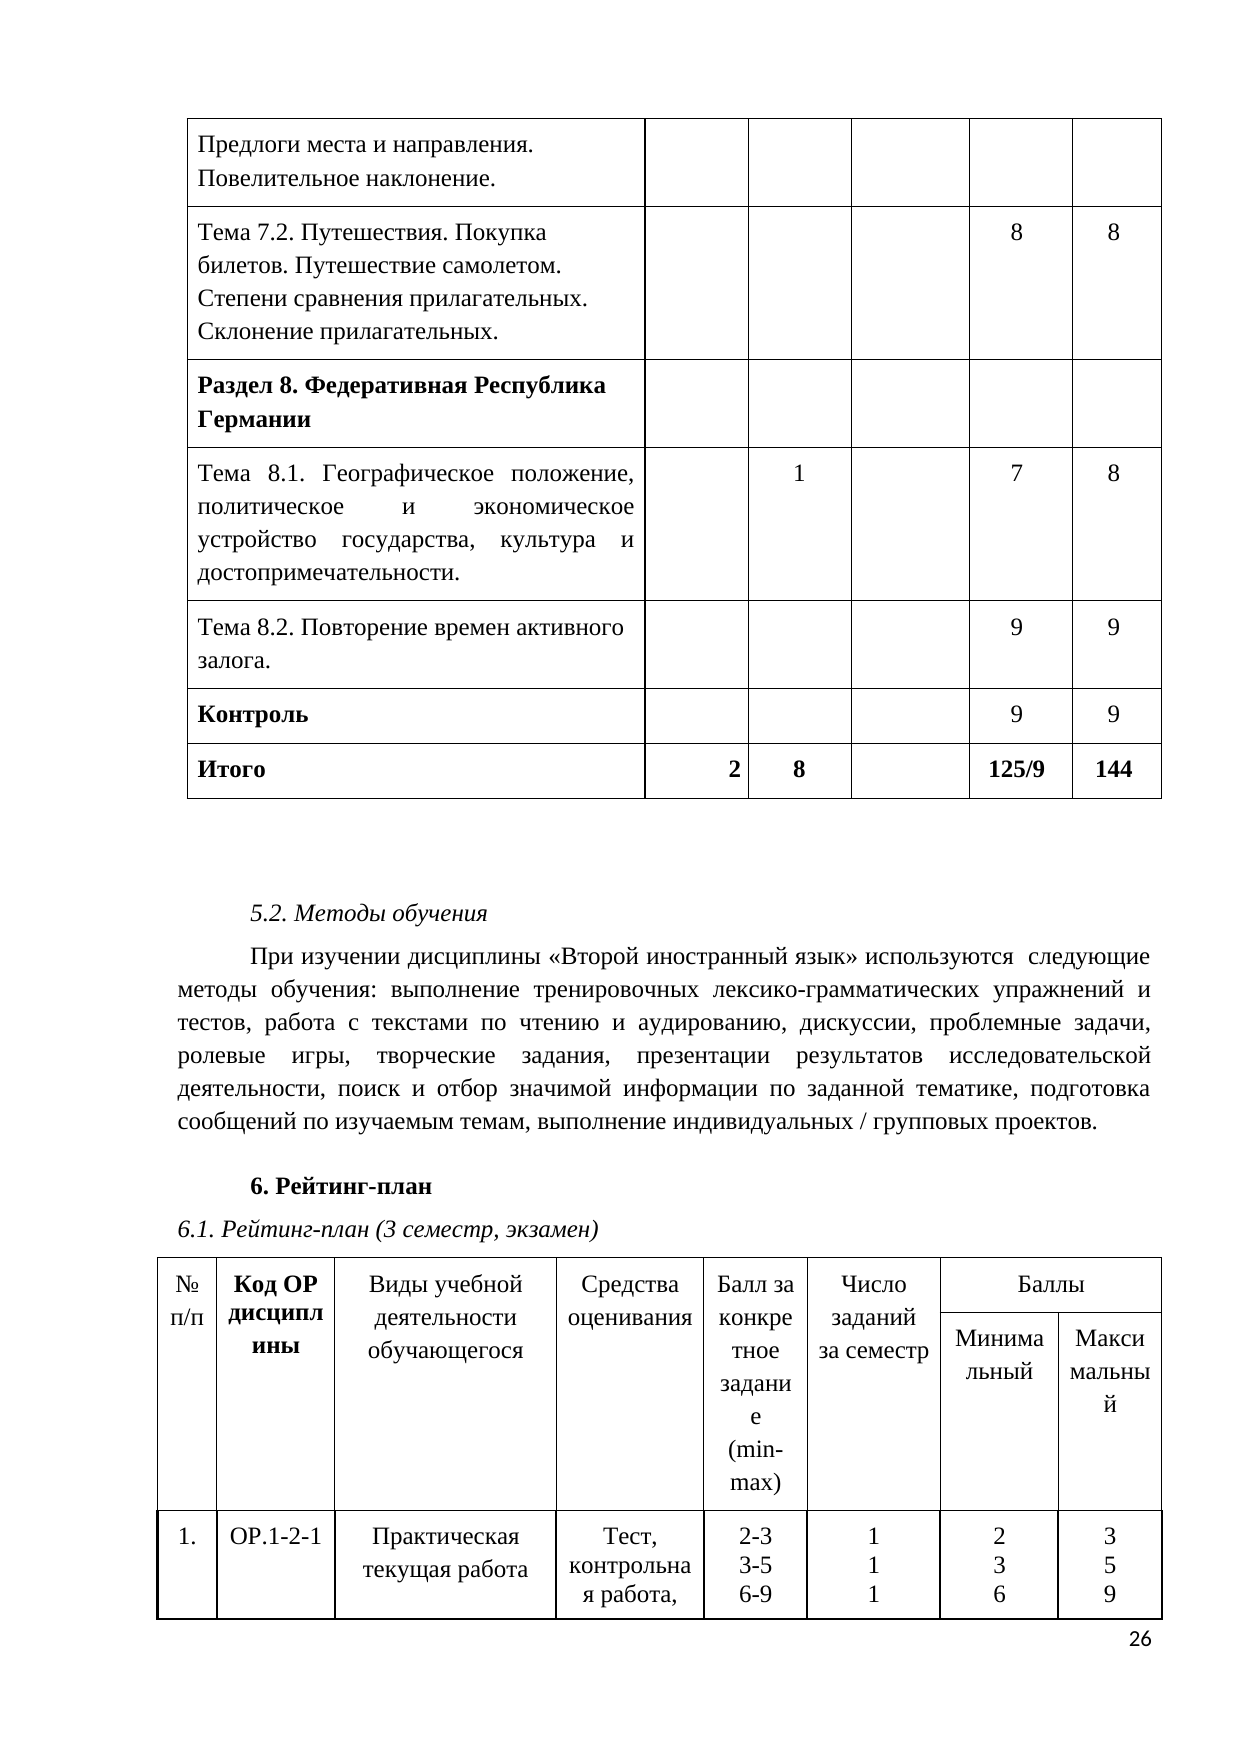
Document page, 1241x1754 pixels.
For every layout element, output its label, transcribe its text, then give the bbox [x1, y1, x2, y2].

table_cell [646, 119, 748, 206]
table_cell [646, 689, 748, 743]
table_header Виды учебной деятельности обучающегося [335, 1258, 556, 1510]
table_cell Раздел 8. Федеративная Республика Германии [188, 360, 644, 447]
table_cell 125/9 [970, 744, 1072, 797]
table_cell 1. [159, 1511, 216, 1618]
table_cell Контроль [188, 689, 644, 743]
table_cell Тема 8.1. Географическое положение, политическое и экономическое устройство государства, культура и достопримечательности. [188, 448, 644, 600]
table_header Число заданий за семестр [808, 1258, 940, 1510]
table_cell 9 [1073, 689, 1161, 743]
table_cell 1 [749, 119, 851, 206]
table_cell [749, 360, 851, 447]
table_cell 1 [749, 448, 851, 600]
table_cell [852, 744, 969, 797]
table_cell Тема 8.2. Повторение времен активного залога. [188, 601, 644, 688]
table_cell 9 [970, 601, 1072, 688]
table_cell 7 [970, 448, 1072, 600]
table_cell Минимальный [941, 1313, 1058, 1510]
table_cell [646, 207, 748, 359]
table_cell 3 5 9 [1059, 1511, 1161, 1618]
text 6.1. Рейтинг-план (3 семестр, экзамен) [177, 1214, 1152, 1243]
table_cell [749, 601, 851, 688]
table_cell Максимальный [1059, 1313, 1161, 1510]
table_header Баллы [941, 1258, 1161, 1312]
table_cell 9 [1073, 601, 1161, 688]
table_header № п/п [158, 1258, 216, 1510]
table_header Балл за конкретное задание (min-max) [704, 1258, 807, 1510]
table_cell [749, 207, 851, 359]
table_cell 2 3 6 [941, 1511, 1057, 1618]
table_cell [970, 360, 1072, 447]
table_cell [749, 689, 851, 743]
table_cell 144 [1073, 744, 1161, 797]
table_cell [336, 1511, 555, 1618]
table_cell Итого [188, 744, 644, 797]
table_cell [646, 448, 748, 600]
table_cell 2 [646, 744, 748, 797]
table_cell 8 [970, 207, 1072, 359]
text При изучении дисциплины «Второй иностранный язык» используются следующие методы обучения: выполнение тренировочных лексико-грамматических упражнений и тестов, работа с текстами по чтению и аудированию, дискуссии, проблемные задачи, ролевые игры, творческие задания, презентации результатов исследовательской деятельности, поиск и отбор значимой информации по заданной тематике, подготовка сообщений по изучаемым темам, выполнение индивидуальных / групповых проектов. [177, 941, 1152, 1134]
table_cell 8 [1073, 448, 1161, 600]
table_header Код ОР дисциплины [217, 1258, 334, 1510]
table_cell [852, 360, 969, 447]
text 6. Рейтинг-план [177, 1171, 1152, 1200]
text 5.2. Методы обучения [177, 898, 1152, 926]
table_cell 8 [1073, 207, 1161, 359]
table_cell 9 [1073, 119, 1161, 206]
table_cell ОР.1-2-1 [218, 1511, 334, 1618]
table_cell [1073, 360, 1161, 447]
table_cell [646, 601, 748, 688]
table_cell 9 [970, 689, 1072, 743]
table_cell 1 1 1 [808, 1511, 939, 1618]
table_cell [852, 207, 969, 359]
table_cell Тема 7.2. Путешествия. Покупка билетов. Путешествие самолетом. Степени сравнения прилагательных. Склонение прилагательных. [188, 207, 644, 359]
table_cell 8 [749, 744, 851, 797]
table_cell [852, 119, 969, 206]
table_header Средства оценивания [557, 1258, 703, 1510]
table_cell 2-3 3-5 6-9 [705, 1511, 806, 1618]
table_cell [852, 689, 969, 743]
table_cell [646, 360, 748, 447]
table_cell [852, 601, 969, 688]
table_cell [557, 1511, 703, 1618]
table_cell 8 [970, 119, 1072, 206]
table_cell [188, 119, 644, 206]
table_cell [852, 448, 969, 600]
